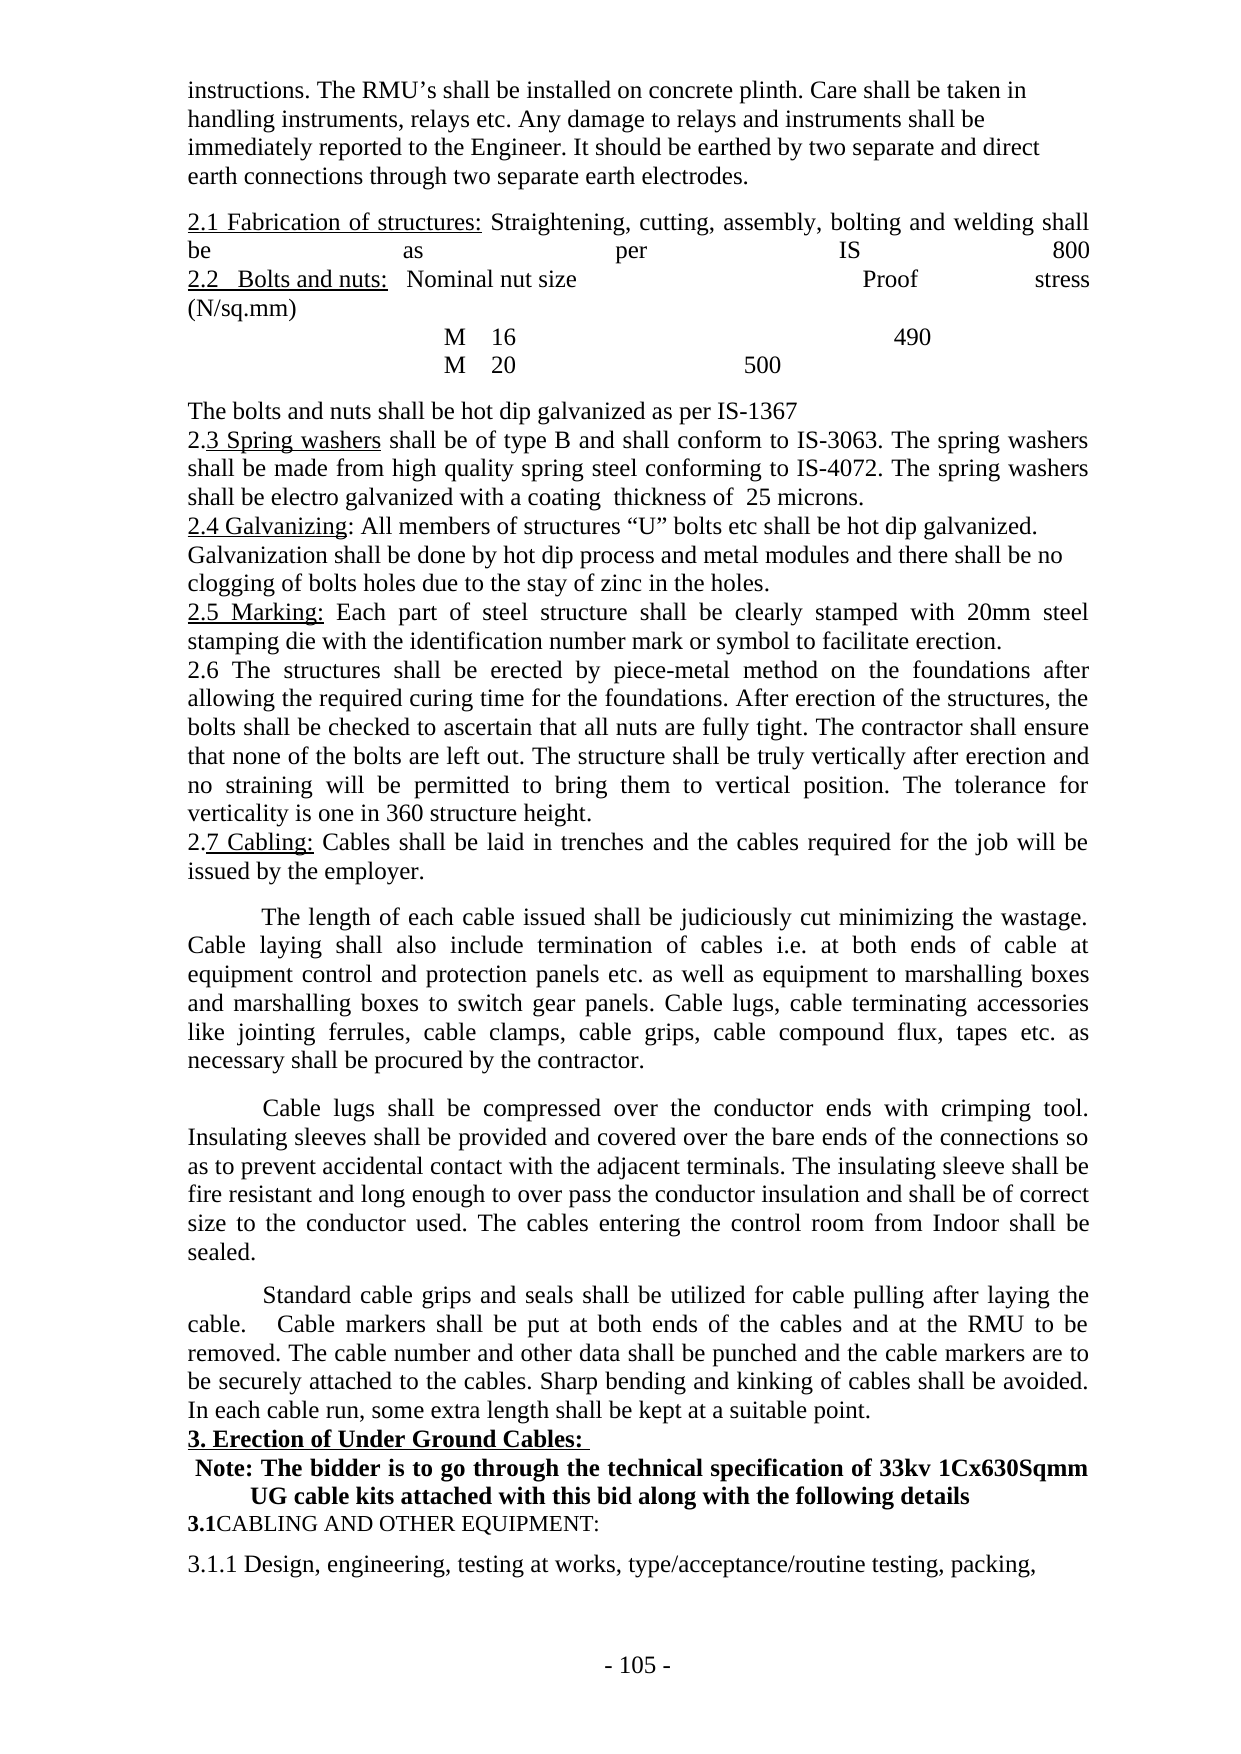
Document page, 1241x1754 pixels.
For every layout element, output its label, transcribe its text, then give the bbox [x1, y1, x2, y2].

list 2.4 Galvanizing: All members of structures “U” bolts etc shall be hot dip galvanized. [187, 511, 1090, 540]
text 2.7 Cabling: Cables shall be laid in trenches and the cables required for the job will be issued by the employer. [187, 827, 1090, 885]
text The length of each cable issued shall be judiciously cut minimizing the wastage. Cable laying shall also include termination of cables i.e. at both ends of cable at equipment control and protection panels etc. as well as equipment to marshalling boxes and marshalling boxes to switch gear panels. Cable lugs, cable terminating accessories like jointing ferrules, cable clamps, cable grips, cable compound flux, tapes etc. as necessary shall be procured by the contractor. [187, 902, 1090, 1074]
text M 16 490 [187, 322, 1090, 351]
text 2.1 Fabrication of structures: Straightening, cutting, assembly, bolting and welding shall be as per IS 800 2.2 Bolts and nuts: Nominal nut size Proof stress (N/sq.mm) [187, 207, 1090, 322]
text The bolts and nuts shall be hot dip galvanized as per IS-1367 [187, 396, 1090, 425]
list clogging of bolts holes due to the stay of zinc in the holes. [187, 568, 1090, 597]
text Note: The bidder is to go through the technical specification of 33kv 1Cx630Sqmm UG cable kits attached with this bid along with the following details [187, 1453, 1090, 1510]
text 2.6 The structures shall be erected by piece-metal method on the foundations after allowing the required curing time for the foundations. After erection of the structures, the bolts shall be checked to ascertain that all nuts are fully tight. The contractor shall ensure that none of the bolts are left out. The structure shall be truly vertically after erection and no straining will be permitted to bring them to vertical position. The tolerance for verticality is one in 360 structure height. [187, 655, 1090, 827]
text Cable lugs shall be compressed over the conductor ends with crimping tool. Insulating sleeves shall be provided and covered over the bare ends of the connections so as to prevent accidental contact with the adjacent terminals. The insulating sleeve shall be fire resistant and long enough to over pass the conductor insulation and shall be of correct size to the conductor used. The cables entering the control room from Indoor shall be sealed. [187, 1093, 1090, 1266]
list Galvanization shall be done by hot dip process and metal modules and there shall be no [187, 540, 1090, 568]
text 3.1CABLING AND OTHER EQUIPMENT: [187, 1510, 1090, 1536]
text 3. Erection of Under Ground Cables: [187, 1424, 1090, 1453]
text instructions. The RMU’s shall be installed on concrete plinth. Care shall be taken in [187, 75, 1090, 104]
list 2.5 Marking: Each part of steel structure shall be clearly stamped with 20mm steel stamping die with the identification number mark or symbol to facilitate erection. [187, 597, 1090, 655]
text handling instruments, relays etc. Any damage to relays and instruments shall be [187, 104, 1090, 132]
text 3.1.1 Design, engineering, testing at works, type/acceptance/routine testing, packing, [187, 1549, 1090, 1578]
text earth connections through two separate earth electrodes. [187, 161, 1090, 190]
text Standard cable grips and seals shall be utilized for cable pulling after laying the cable. Cable markers shall be put at both ends of the cables and at the RMU to be removed. The cable number and other data shall be punched and the cable markers are to be securely attached to the cables. Sharp bending and kinking of cables shall be avoided. In each cable run, some extra length shall be kept at a suitable point. [187, 1280, 1090, 1424]
text M 20 500 [187, 351, 1090, 379]
text immediately reported to the Engineer. It should be earthed by two separate and direct [187, 132, 1090, 161]
list 2.3 Spring washers shall be of type B and shall conform to IS-3063. The spring washers shall be made from high quality spring steel conforming to IS-4072. The spring washers shall be electro galvanized with a coating thickness of 25 microns. [187, 425, 1090, 511]
